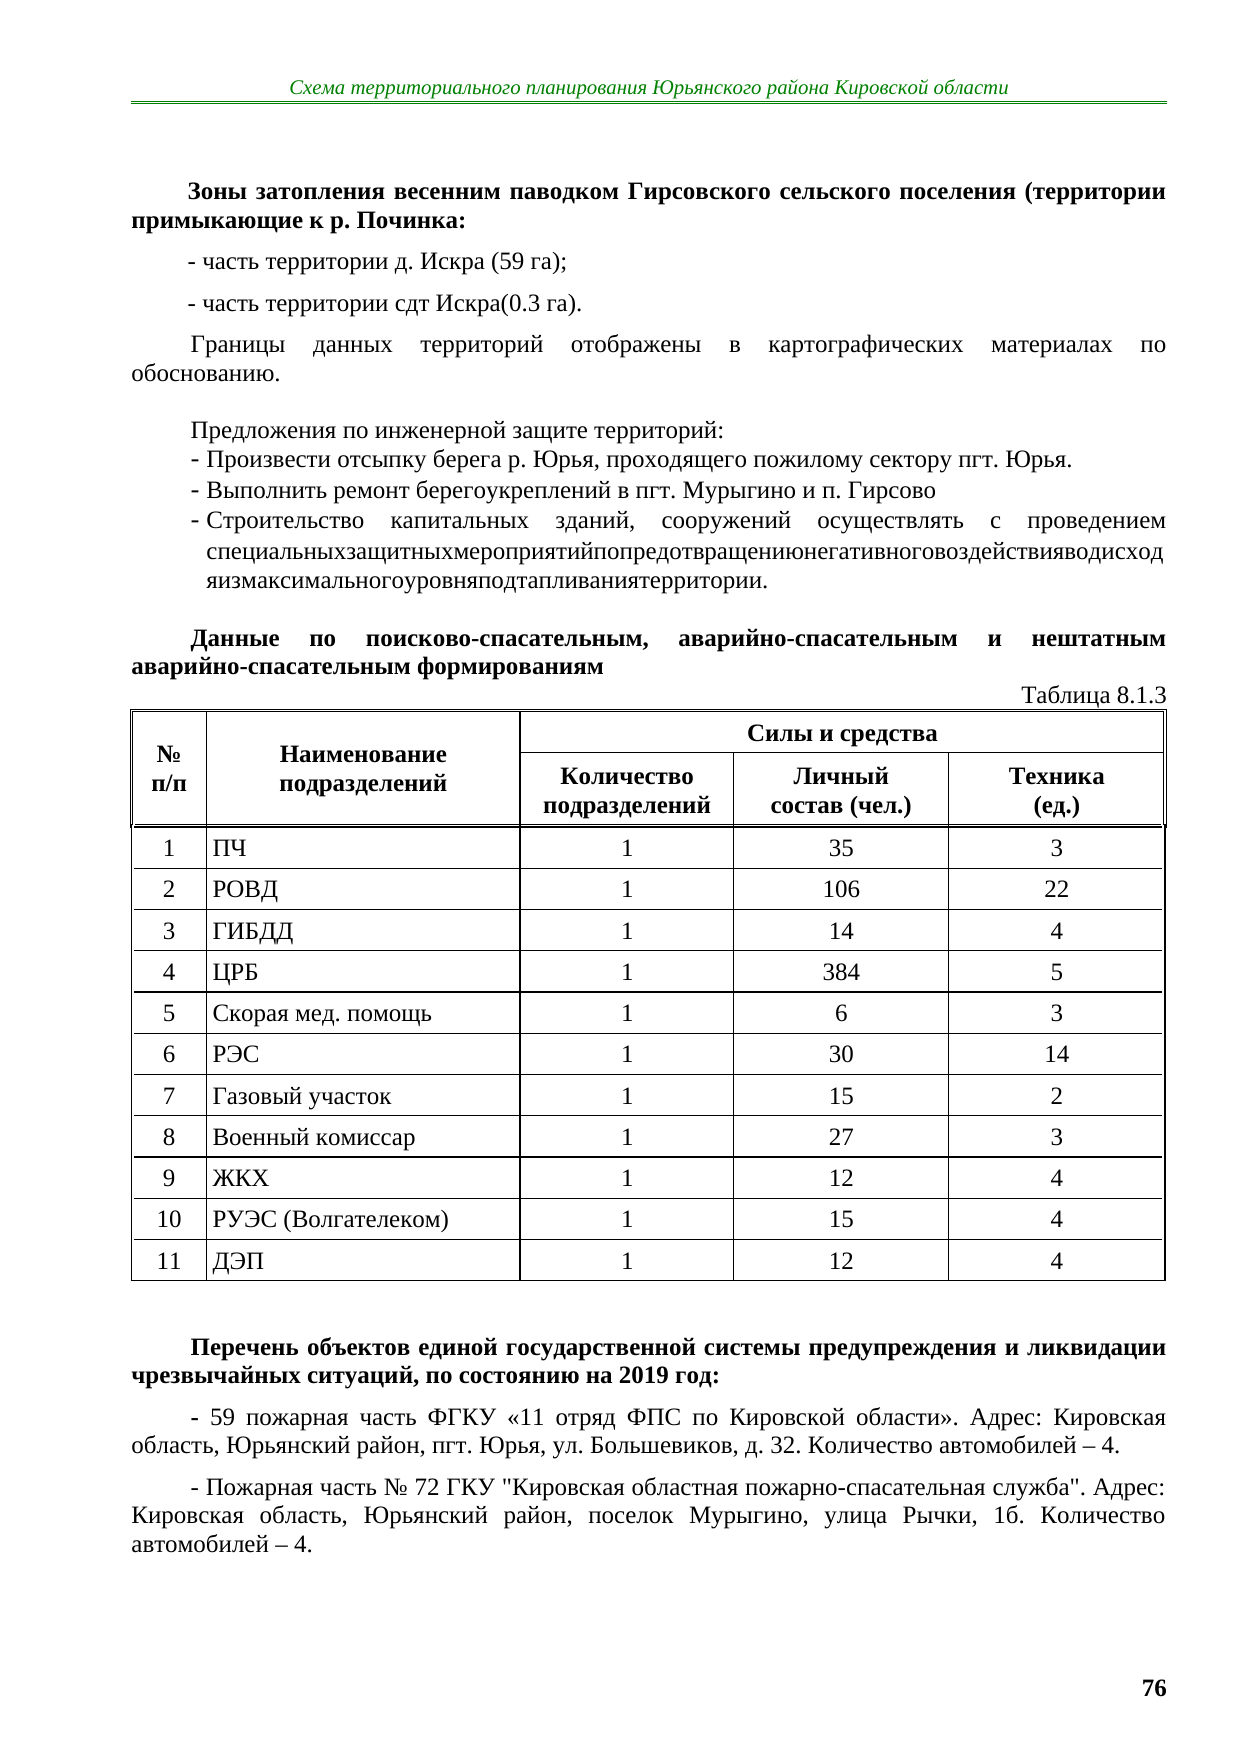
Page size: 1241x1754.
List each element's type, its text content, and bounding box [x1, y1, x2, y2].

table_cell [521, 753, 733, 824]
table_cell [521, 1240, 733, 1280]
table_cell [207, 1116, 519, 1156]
text - часть территории сдт Искра(0.3 га). [131, 288, 1167, 316]
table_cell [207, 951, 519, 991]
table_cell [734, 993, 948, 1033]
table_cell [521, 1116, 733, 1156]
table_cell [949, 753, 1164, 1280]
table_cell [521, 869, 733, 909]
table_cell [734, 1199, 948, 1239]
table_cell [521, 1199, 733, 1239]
list Произвести отсыпку берега р. Юрья, проходящего пожилому сектору пгт. Юрья. [187, 444, 1167, 475]
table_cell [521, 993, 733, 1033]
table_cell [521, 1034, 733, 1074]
text - Пожарная часть № 72 ГКУ "Кировская областная пожарно-спасательная служба". Адрес: Кировская область, Юрьянский район, поселок Мурыгино, улица Рычки, 1б. Количество автомобилей – 4. [131, 1472, 1167, 1558]
text Зоны затопления весенним паводком Гирсовского сельского поселения (территории примыкающие к р. Починка: [131, 176, 1167, 234]
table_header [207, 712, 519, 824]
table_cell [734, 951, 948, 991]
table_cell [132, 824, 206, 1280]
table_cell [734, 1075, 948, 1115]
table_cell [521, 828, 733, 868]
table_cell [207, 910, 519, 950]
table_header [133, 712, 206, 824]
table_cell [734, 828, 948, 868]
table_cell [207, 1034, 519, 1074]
text - 59 пожарная часть ФГКУ «11 отряд ФПС по Кировской области». Адрес: Кировская область, Юрьянский район, пгт. Юрья, ул. Большевиков, д. 32. Количество автомобилей – 4. [131, 1402, 1167, 1459]
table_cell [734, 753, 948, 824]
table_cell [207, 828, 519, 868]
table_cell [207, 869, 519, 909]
text Границы данных территорий отображены в картографических материалах по обоснованию. [131, 329, 1167, 386]
list Строительство капитальных зданий, сооружений осуществлять с проведением специальныхзащитныхмероприятийпопредотвращениюнегативноговоздействияводисходяизмаксимальногоуровняподтапливаниятерритории. [187, 506, 1167, 594]
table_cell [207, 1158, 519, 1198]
text Перечень объектов единой государственной системы предупреждения и ликвидации чрезвычайных ситуаций, по состоянию на 2019 год: [131, 1332, 1167, 1389]
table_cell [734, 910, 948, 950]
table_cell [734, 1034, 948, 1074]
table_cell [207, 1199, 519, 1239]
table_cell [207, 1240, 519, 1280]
text Таблица 8.1.3 [131, 680, 1167, 709]
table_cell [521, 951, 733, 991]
text Данные по поисково-спасательным, аварийно-спасательным и нештатным аварийно-спасательным формированиям [131, 623, 1167, 680]
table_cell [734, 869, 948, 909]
list Выполнить ремонт берегоукреплений в пгт. Мурыгино и п. Гирсово [187, 475, 1167, 506]
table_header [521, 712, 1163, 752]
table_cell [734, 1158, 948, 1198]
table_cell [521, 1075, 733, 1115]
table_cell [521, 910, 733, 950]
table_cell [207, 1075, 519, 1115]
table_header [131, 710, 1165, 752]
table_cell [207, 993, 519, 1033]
text Предложения по инженерной защите территорий: [131, 415, 1167, 444]
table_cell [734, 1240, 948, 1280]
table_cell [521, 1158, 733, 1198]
text - часть территории д. Искра (59 га); [131, 246, 1167, 275]
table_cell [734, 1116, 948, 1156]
